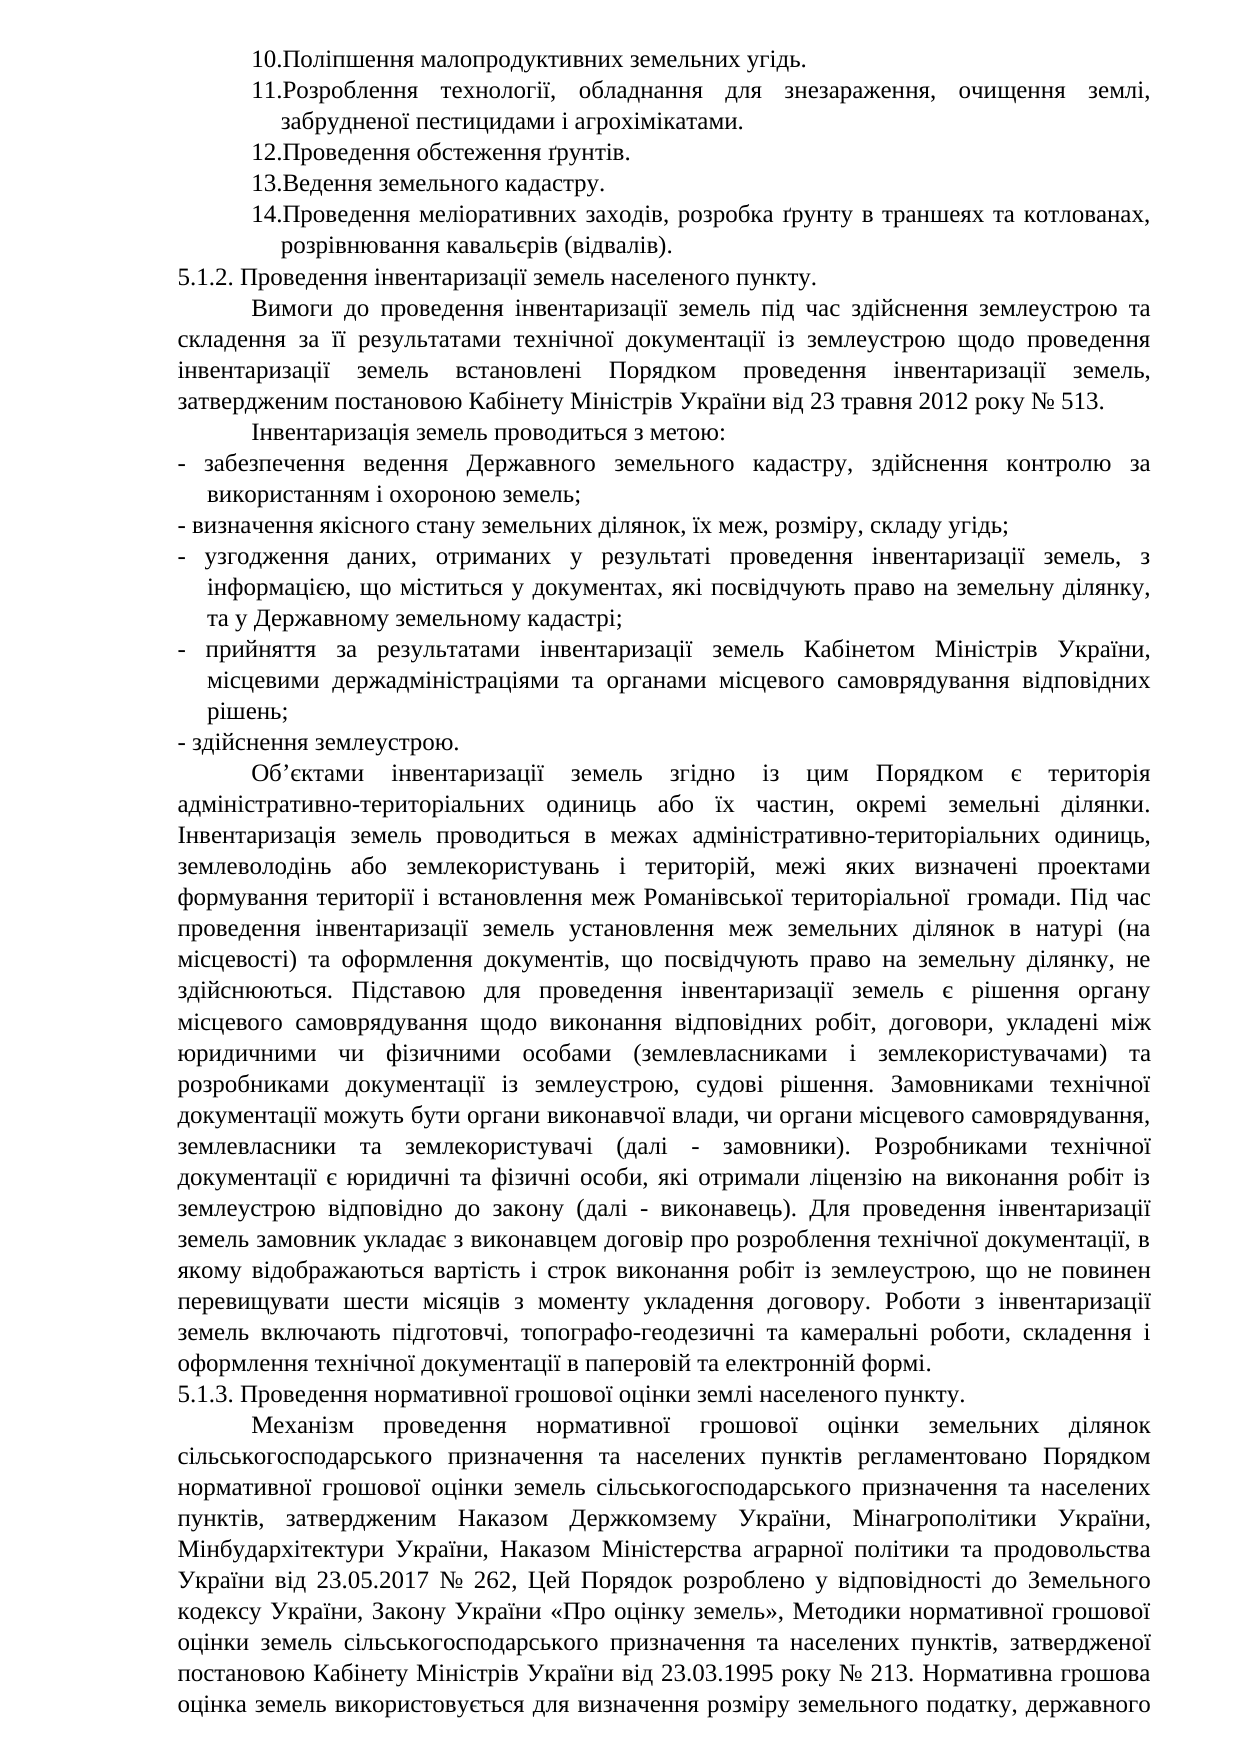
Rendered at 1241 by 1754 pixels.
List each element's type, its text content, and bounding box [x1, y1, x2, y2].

text - забезпечення ведення Державного земельного кадастру, здійснення контролю за використанням і охороною земель; [177, 448, 1152, 508]
text - узгодження даних, отриманих у результаті проведення інвентаризації земель, з інформацією, що міститься у документах, які посвідчують право на земельну ділянку, та у Державному земельному кадастрі; [177, 541, 1152, 632]
text 5.1.2. Проведення інвентаризації земель населеного пункту. [177, 262, 1152, 290]
text Вимоги до проведення інвентаризації земель під час здійснення землеустрою та складення за її результатами технічної документації із землеустрою щодо проведення інвентаризації земель встановлені Порядком проведення інвентаризації земель, затвердженим постановою Кабінету Міністрів України від 23 травня 2012 року № 513. [177, 293, 1152, 414]
text - прийняття за результатами інвентаризації земель Кабінетом Міністрів України, місцевими держадміністраціями та органами місцевого самоврядування відповідних рішень; [177, 634, 1152, 725]
text - здійснення землеустрою. [177, 727, 1152, 756]
text 11.Розроблення технології, обладнання для знезараження, очищення землі, забрудненої пестицидами і агрохімікатами. [251, 75, 1152, 135]
text - визначення якісного стану земельних ділянок, їх меж, розміру, складу угідь; [177, 510, 1152, 539]
text 12.Проведення обстеження ґрунтів. [251, 137, 1152, 166]
text 13.Ведення земельного кадастру. [251, 168, 1152, 197]
text Інвентаризація земель проводиться з метою: [177, 417, 1152, 446]
text 10.Поліпшення малопродуктивних земельних угідь. [251, 44, 1152, 73]
text 14.Проведення меліоративних заходів, розробка ґрунту в траншеях та котлованах, розрівнювання кавальєрів (відвалів). [251, 199, 1152, 259]
text Об’єктами інвентаризації земель згідно із цим Порядком є територія адміністративно-територіальних одиниць або їх частин, окремі земельні ділянки. Інвентаризація земель проводиться в межах адміністративно-територіальних одиниць, землеволодінь або землекористувань і територій, межі яких визначені проектами формування території і встановлення меж Романівської територіальної громади. Під час проведення інвентаризації земель установлення меж земельних ділянок в натурі (на місцевості) та оформлення документів, що посвідчують право на земельну ділянку, не здійснюються. Підставою для проведення інвентаризації земель є рішення органу місцевого самоврядування щодо виконання відповідних робіт, договори, укладені між юридичними чи фізичними особами (землевласниками і землекористувачами) та розробниками документації із землеустрою, судові рішення. Замовниками технічної документації можуть бути органи виконавчої влади, чи органи місцевого самоврядування, землевласники та землекористувачі (далі - замовники). Розробниками технічної документації є юридичні та фізичні особи, які отримали ліцензію на виконання робіт із землеустрою відповідно до закону (далі - виконавець). Для проведення інвентаризації земель замовник укладає з виконавцем договір про розроблення технічної документації, в якому відображаються вартість і строк виконання робіт із землеустрою, що не повинен перевищувати шести місяців з моменту укладення договору. Роботи з інвентаризації земель включають підготовчі, топографо-геодезичні та камеральні роботи, складення і оформлення технічної документації в паперовій та електронній формі. [177, 758, 1152, 1377]
text 5.1.3. Проведення нормативної грошової оцінки землі населеного пункту. [177, 1379, 1152, 1408]
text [177, 1410, 1152, 1718]
